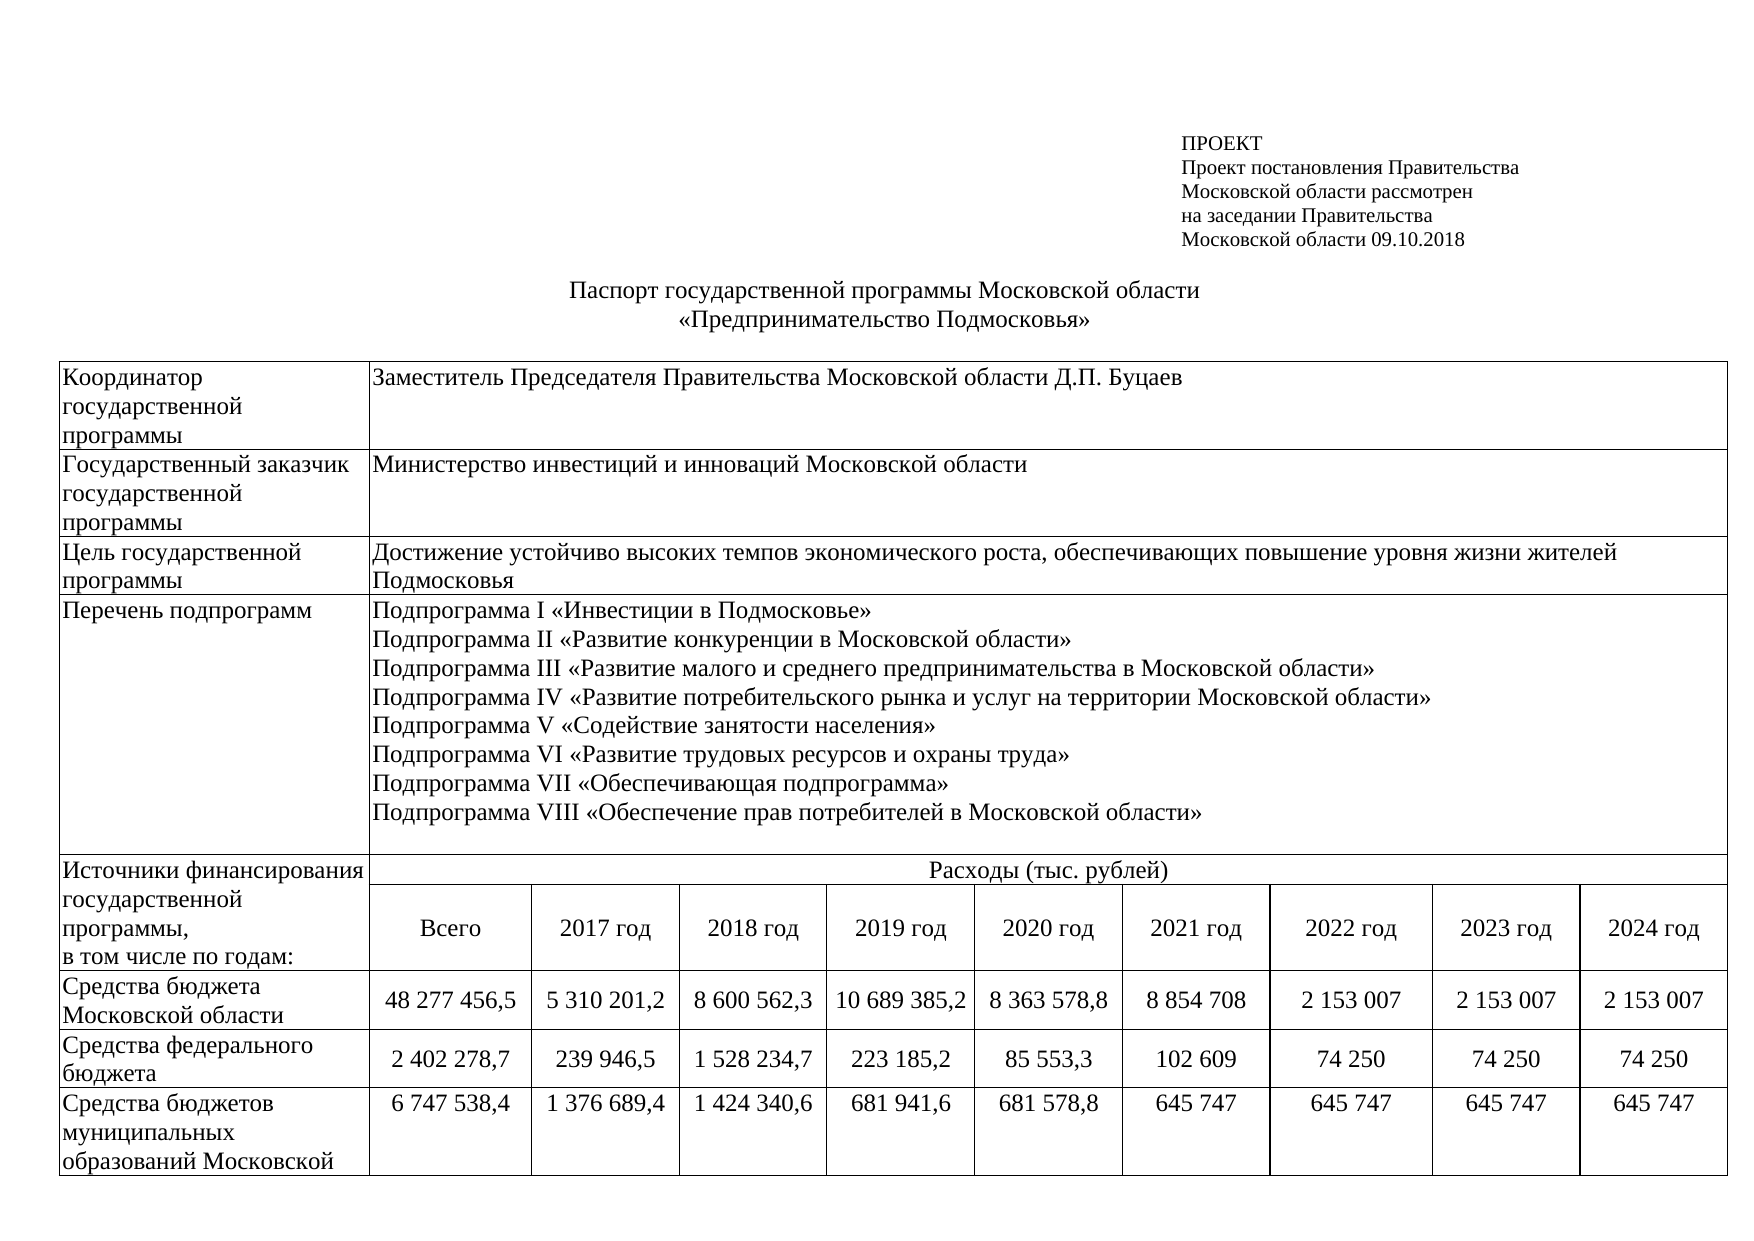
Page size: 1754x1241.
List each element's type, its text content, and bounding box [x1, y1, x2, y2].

text Проект постановления Правительства [59, 155, 1636, 179]
text Паспорт государственной программы Московской области [59, 275, 1636, 304]
table_cell 5 310 201,2 [532, 971, 679, 1029]
table_cell Перечень подпрограмм [60, 595, 369, 854]
text ПРОЕКТ [59, 131, 1636, 155]
table_cell 2021 год [1123, 885, 1269, 970]
table_cell 6 747 538,4 [370, 1088, 531, 1174]
table_cell 2020 год [975, 885, 1122, 970]
table_cell 681 578,8 [975, 1088, 1122, 1174]
table_cell 2 153 007 [1271, 971, 1432, 1029]
table_cell 74 250 [1433, 1030, 1579, 1087]
table_cell 645 747 [1123, 1088, 1269, 1174]
table_cell Министерство инвестиций и инноваций Московской области [370, 450, 1727, 536]
table_cell 1 528 234,7 [680, 1030, 826, 1087]
table_cell 2022 год [1271, 885, 1432, 970]
table_cell 102 609 [1123, 1030, 1269, 1087]
table_cell 2 402 278,7 [370, 1030, 531, 1087]
table_cell 645 747 [1433, 1088, 1579, 1174]
table_cell 2018 год [680, 885, 826, 970]
table_cell 8 363 578,8 [975, 971, 1122, 1029]
table_cell 10 689 385,2 [827, 971, 974, 1029]
table_cell 48 277 456,5 [370, 971, 531, 1029]
table_cell 223 185,2 [827, 1030, 974, 1087]
text на заседании Правительства [59, 203, 1636, 227]
table_cell 681 941,6 [827, 1088, 974, 1174]
table_cell 2017 год [532, 885, 679, 970]
text Московской области 09.10.2018 [59, 227, 1636, 251]
table_cell 2019 год [827, 885, 974, 970]
table_header Заместитель Председателя Правительства Московской области Д.П. Буцаев [370, 362, 1727, 448]
table_cell 8 854 708 [1123, 971, 1269, 1029]
table_cell 2 153 007 [1433, 971, 1579, 1029]
table_cell 2024 год [1581, 885, 1727, 970]
table_cell 74 250 [1271, 1030, 1432, 1087]
table_cell 2023 год [1433, 885, 1579, 970]
table_cell 8 600 562,3 [680, 971, 826, 1029]
text Московской области рассмотрен [59, 179, 1636, 203]
list «Предпринимательство Подмосковья» [59, 304, 1636, 332]
table_cell 645 747 [1581, 1088, 1727, 1174]
table_cell Всего [370, 885, 531, 970]
table_cell 645 747 [1271, 1088, 1432, 1174]
table_cell 2 153 007 [1581, 971, 1727, 1029]
table_cell 1 376 689,4 [532, 1088, 679, 1174]
table_cell Подпрограмма I «Инвестиции в Подмосковье» Подпрограмма II «Развитие конкуренции в Московской области» Подпрограмма III «Развитие малого и среднего предпринимательства в Московской области» Подпрограмма IV «Развитие потребительского рынка и услуг на территории Московской области» Подпрограмма V «Содействие занятости населения» Подпрограмма VI «Развитие трудовых ресурсов и охраны труда» Подпрограмма VII «Обеспечивающая подпрограмма» Подпрограмма VIII «Обеспечение прав потребителей в Московской области» [370, 595, 1727, 854]
table_cell 74 250 [1581, 1030, 1727, 1087]
table_cell 1 424 340,6 [680, 1088, 826, 1174]
table_cell 239 946,5 [532, 1030, 679, 1087]
table_cell 85 553,3 [975, 1030, 1122, 1087]
